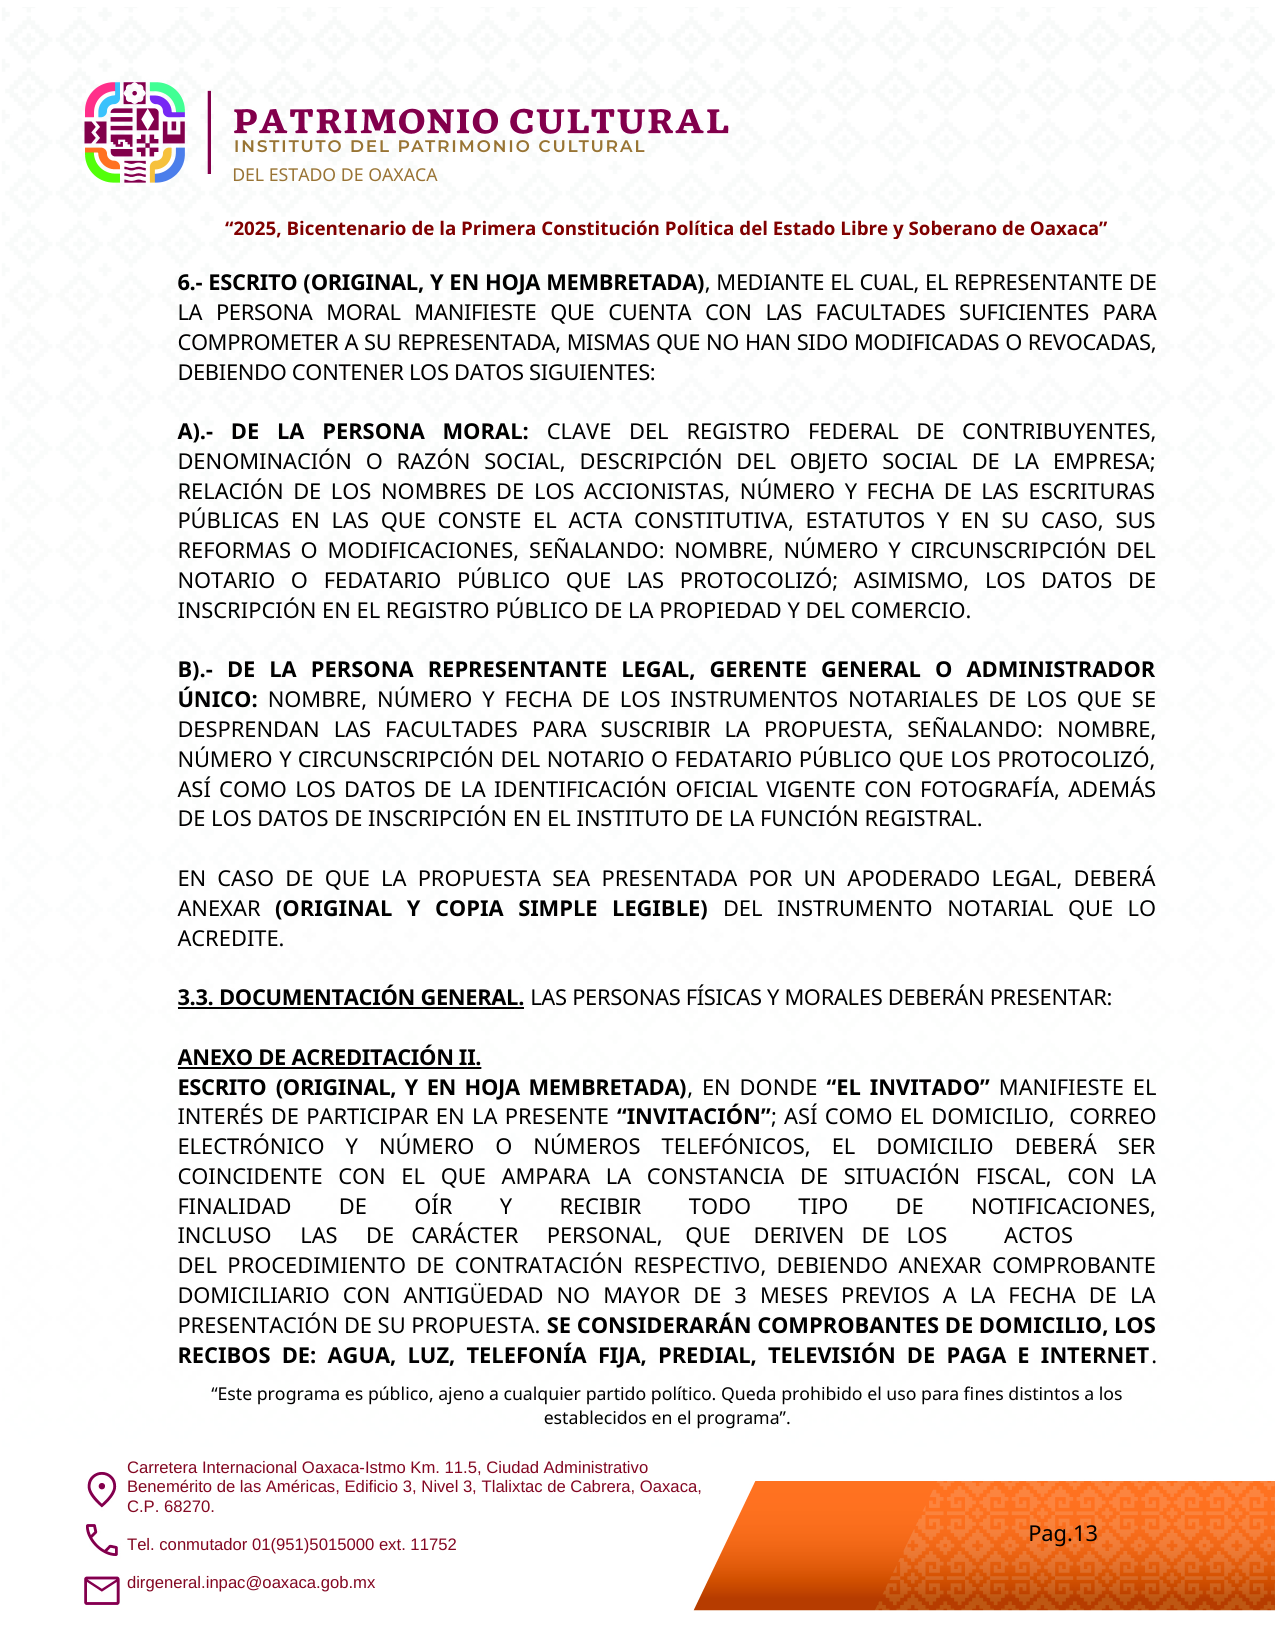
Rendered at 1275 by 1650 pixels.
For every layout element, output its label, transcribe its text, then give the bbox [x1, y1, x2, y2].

text ANEXO DE ACREDITACIÓN II. [177, 1042, 1157, 1072]
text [177, 1250, 1157, 1369]
text 6.- ESCRITO (ORIGINAL, Y EN HOJA MEMBRETADA), MEDIANTE EL CUAL, EL REPRESENTANTE DE LA PERSONA MORAL MANIFIESTE QUE CUENTA CON LAS FACULTADES SUFICIENTES PARA COMPROMETER A SU REPRESENTADA, MISMAS QUE NO HAN SIDO MODIFICADAS O REVOCADAS, DEBIENDO CONTENER LOS DATOS SIGUIENTES: [177, 267, 1157, 386]
text EN CASO DE QUE LA PROPUESTA SEA PRESENTADA POR UN APODERADO LEGAL, DEBERÁ ANEXAR (ORIGINAL Y COPIA SIMPLE LEGIBLE) DEL INSTRUMENTO NOTARIAL QUE LO ACREDITE. [177, 863, 1157, 952]
text ESCRITO (ORIGINAL, Y EN HOJA MEMBRETADA), EN DONDE “EL INVITADO” MANIFIESTE EL INTERÉS DE PARTICIPAR EN LA PRESENTE “INVITACIÓN”; ASÍ COMO EL DOMICILIO, CORREO ELECTRÓNICO Y NÚMERO O NÚMEROS TELEFÓNICOS, EL DOMICILIO DEBERÁ SER COINCIDENTE CON EL QUE AMPARA LA CONSTANCIA DE SITUACIÓN FISCAL, CON LA FINALIDAD DE OÍR Y RECIBIR TODO TIPO DE NOTIFICACIONES, INCLUSO LAS DE CARÁCTER PERSONAL, QUE DERIVEN DE LOS ACTOS [177, 1072, 1157, 1250]
picture [1, 7, 1275, 1650]
text A).- DE LA PERSONA MORAL: CLAVE DEL REGISTRO FEDERAL DE CONTRIBUYENTES, DENOMINACIÓN O RAZÓN SOCIAL, DESCRIPCIÓN DEL OBJETO SOCIAL DE LA EMPRESA; RELACIÓN DE LOS NOMBRES DE LOS ACCIONISTAS, NÚMERO Y FECHA DE LAS ESCRITURAS PÚBLICAS EN LAS QUE CONSTE EL ACTA CONSTITUTIVA, ESTATUTOS Y EN SU CASO, SUS REFORMAS O MODIFICACIONES, SEÑALANDO: NOMBRE, NÚMERO Y CIRCUNSCRIPCIÓN DEL NOTARIO O FEDATARIO PÚBLICO QUE LAS PROTOCOLIZÓ; ASIMISMO, LOS DATOS DE INSCRIPCIÓN EN EL REGISTRO PÚBLICO DE LA PROPIEDAD Y DEL COMERCIO. [177, 416, 1157, 625]
text B).- DE LA PERSONA REPRESENTANTE LEGAL, GERENTE GENERAL O ADMINISTRADOR ÚNICO: NOMBRE, NÚMERO Y FECHA DE LOS INSTRUMENTOS NOTARIALES DE LOS QUE SE DESPRENDAN LAS FACULTADES PARA SUSCRIBIR LA PROPUESTA, SEÑALANDO: NOMBRE, NÚMERO Y CIRCUNSCRIPCIÓN DEL NOTARIO O FEDATARIO PÚBLICO QUE LOS PROTOCOLIZÓ, ASÍ COMO LOS DATOS DE LA IDENTIFICACIÓN OFICIAL VIGENTE CON FOTOGRAFÍA, ADEMÁS DE LOS DATOS DE INSCRIPCIÓN EN EL INSTITUTO DE LA FUNCIÓN REGISTRAL. [177, 654, 1157, 833]
text 3.3. DOCUMENTACIÓN GENERAL. LAS PERSONAS FÍSICAS Y MORALES DEBERÁN PRESENTAR: [177, 982, 1157, 1012]
